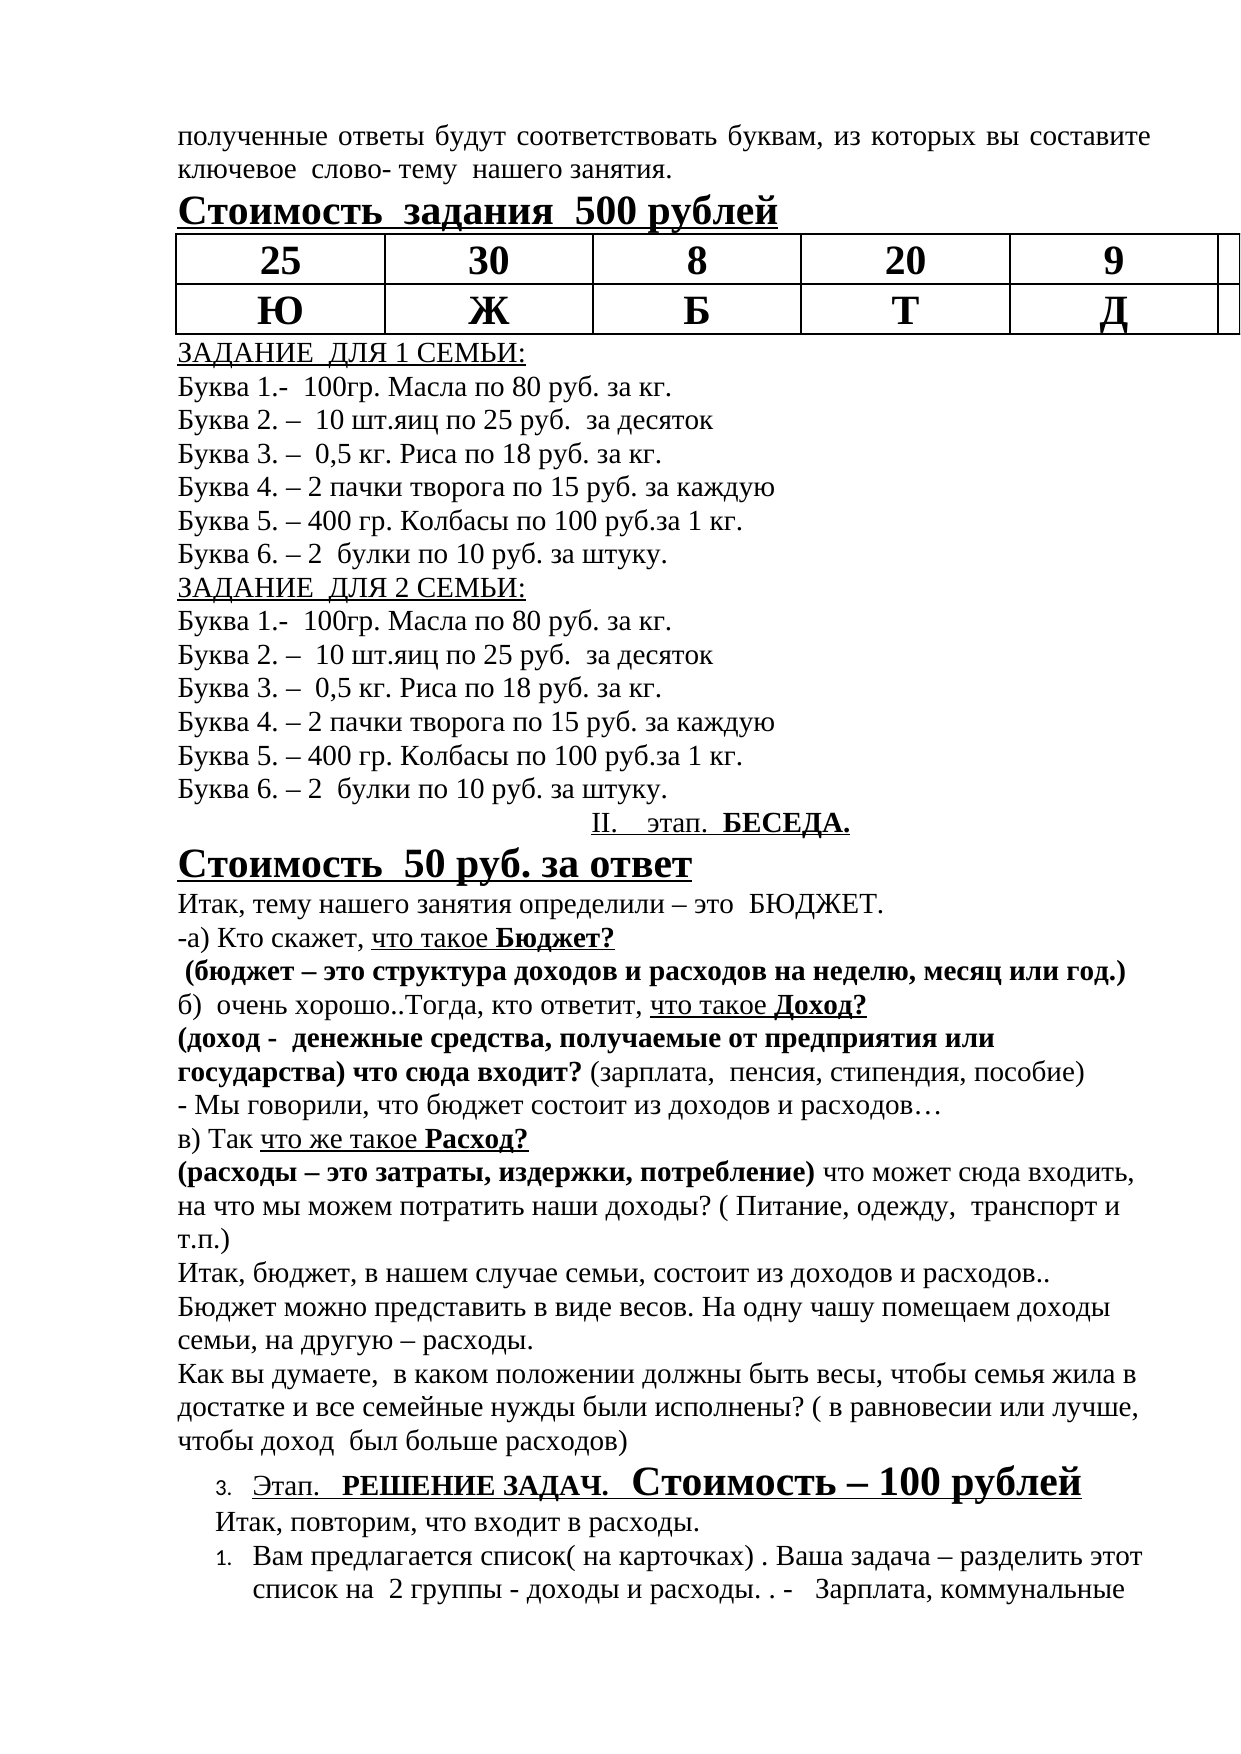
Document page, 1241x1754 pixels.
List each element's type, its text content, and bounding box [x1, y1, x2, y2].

text Буква 5. – 400 гр. Колбасы по 100 руб.за 1 кг. [177, 738, 1152, 771]
text Буква 3. – 0,5 кг. Риса по 18 руб. за кг. [177, 671, 1152, 704]
table_cell Т [802, 285, 1009, 333]
text (бюджет – это структура доходов и расходов на неделю, месяц или год.) [177, 953, 1152, 987]
text Как вы думаете, в каком положении должны быть весы, чтобы семья жила в достатке и все семейные нужды были исполнены? ( в равновесии или лучше, чтобы доход был больше расходов) [177, 1356, 1152, 1456]
table_cell Ж [386, 285, 592, 333]
text Буква 2. – 10 шт.яиц по 25 руб. за десяток [177, 637, 1152, 671]
text Буква 4. – 2 пачки творога по 15 руб. за каждую [177, 469, 1152, 503]
table_header 8 [594, 235, 800, 283]
table_cell Б [594, 285, 800, 333]
table_cell Ю [177, 285, 384, 333]
text - Мы говорили, что бюджет состоит из доходов и расходов… [177, 1087, 1152, 1121]
table_cell Е [1219, 285, 1239, 333]
text (доход - денежные средства, получаемые от предприятия или государства) что сюда входит? (зарплата, пенсия, стипендия, пособие) [177, 1020, 1152, 1087]
table_header 30 [386, 235, 592, 283]
text Буква 6. – 2 булки по 10 руб. за штуку. [177, 771, 1152, 805]
table_header 40 [1219, 235, 1239, 283]
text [177, 118, 1152, 185]
text Буква 4. – 2 пачки творога по 15 руб. за каждую [177, 704, 1152, 738]
list Этап. РЕШЕНИЕ ЗАДАЧ. Стоимость – 100 рублей [215, 1456, 1152, 1504]
text б) очень хорошо..Тогда, кто ответит, что такое Доход? [177, 987, 1152, 1020]
table_header 20 [802, 235, 1009, 283]
text II. этап. БЕСЕДА. [290, 805, 1152, 838]
text Буква 1.- 100гр. Масла по 80 руб. за кг. [177, 369, 1152, 402]
table_header 9 [1011, 235, 1217, 283]
text -а) Кто скажет, что такое Бюджет? [177, 920, 1152, 953]
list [215, 1538, 1152, 1605]
table_header 25 [177, 235, 384, 283]
text Итак, тему нашего занятия определили – это БЮДЖЕТ. [177, 886, 1152, 920]
text ЗАДАНИЕ ДЛЯ 2 СЕМЬИ: [177, 570, 1152, 603]
text (расходы – это затраты, издержки, потребление) что может сюда входить, на что мы можем потратить наши доходы? ( Питание, одежду, транспорт и т.п.) [177, 1154, 1152, 1255]
table_cell Д [1011, 285, 1217, 333]
text Итак, повторим, что входит в расходы. [215, 1504, 1152, 1538]
text ЗАДАНИЕ ДЛЯ 1 СЕМЬИ: [177, 335, 1152, 369]
text Стоимость задания 500 рублей [177, 185, 1152, 233]
text Буква 1.- 100гр. Масла по 80 руб. за кг. [177, 603, 1152, 637]
text Буква 2. – 10 шт.яиц по 25 руб. за десяток [177, 402, 1152, 436]
text в) Так что же такое Расход? [177, 1121, 1152, 1154]
text Буква 6. – 2 булки по 10 руб. за штуку. [177, 536, 1152, 570]
text Итак, бюджет, в нашем случае семьи, состоит из доходов и расходов.. Бюджет можно представить в виде весов. На одну чашу помещаем доходы семьи, на другую – расходы. [177, 1255, 1152, 1356]
text Стоимость 50 руб. за ответ [177, 838, 1152, 886]
text Буква 5. – 400 гр. Колбасы по 100 руб.за 1 кг. [177, 503, 1152, 536]
text Буква 3. – 0,5 кг. Риса по 18 руб. за кг. [177, 436, 1152, 469]
